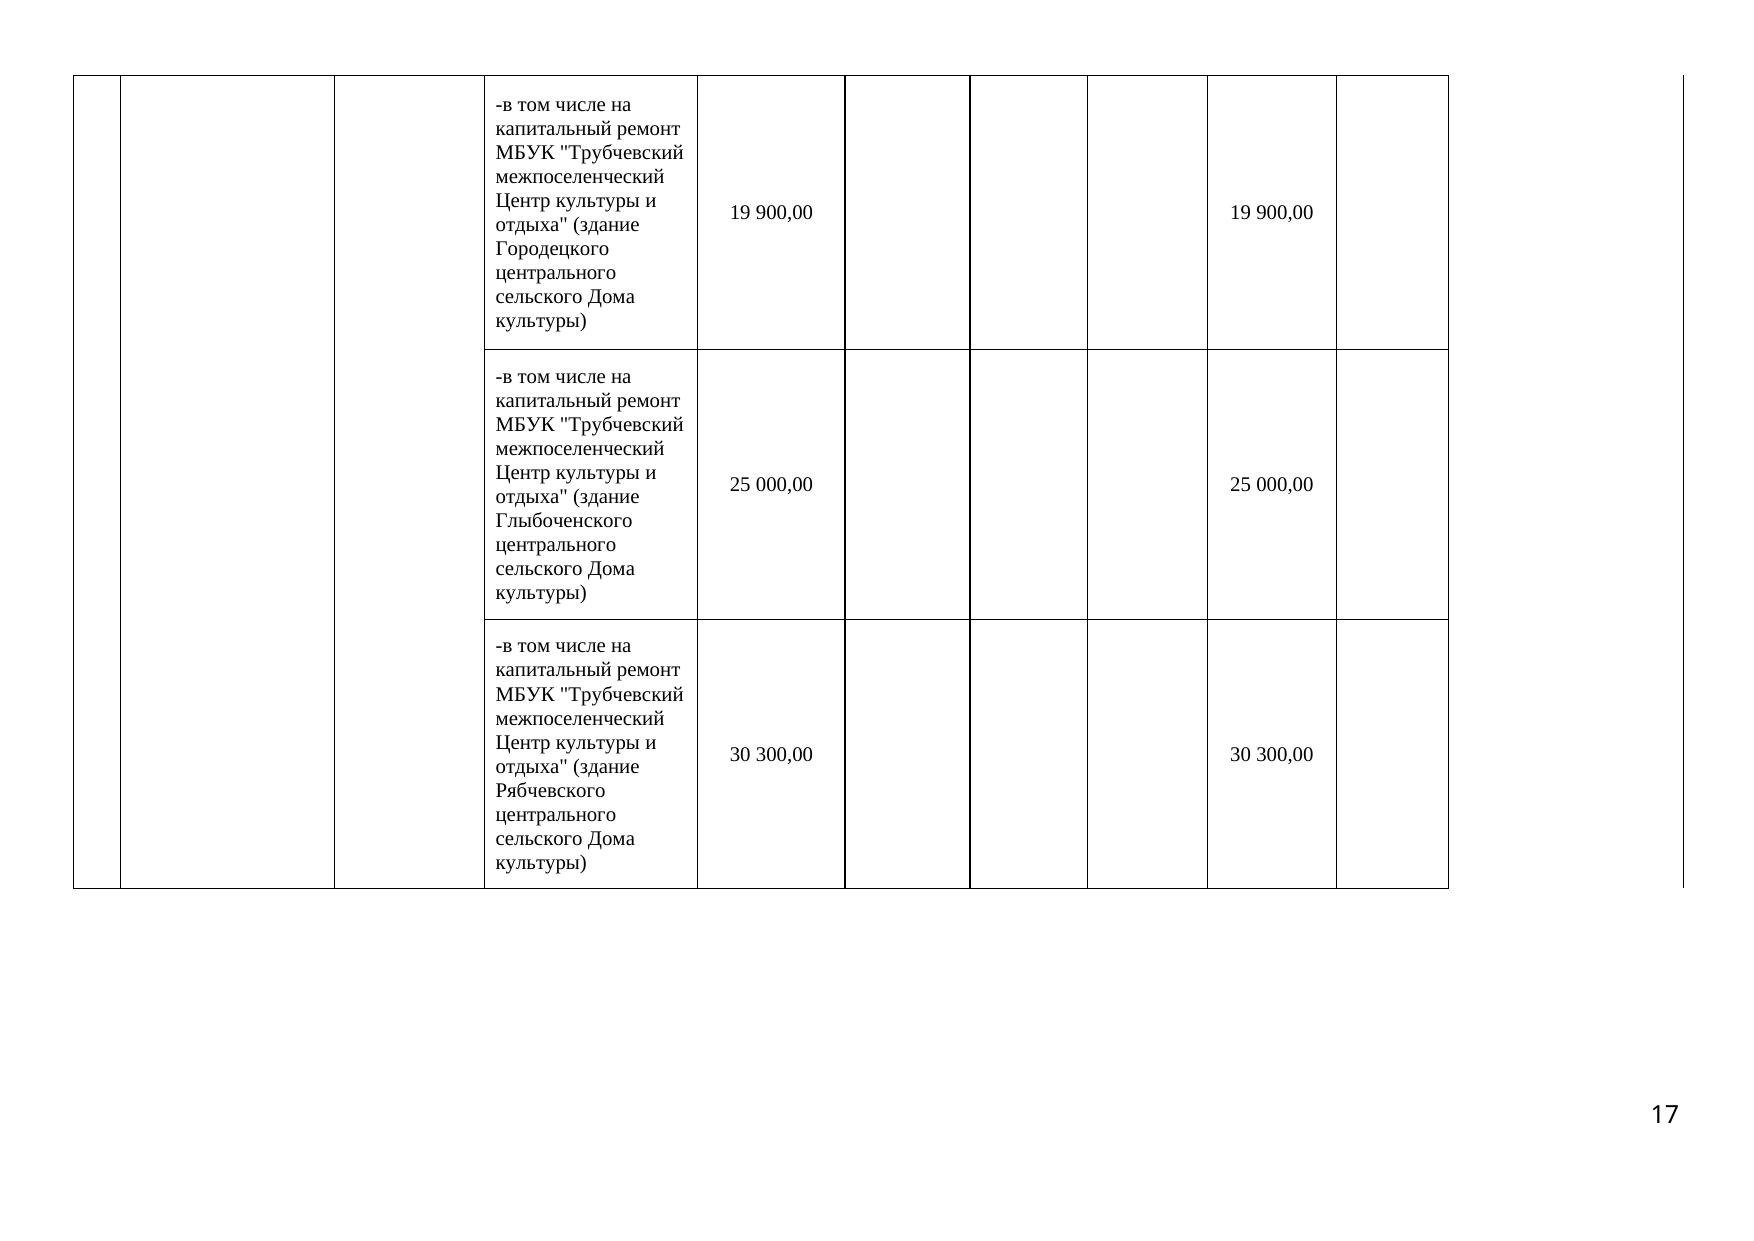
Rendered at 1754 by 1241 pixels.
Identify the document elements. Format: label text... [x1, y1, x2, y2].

table_cell [1337, 76, 1448, 348]
table_cell [1337, 620, 1448, 887]
table_cell -в том числе на капитальный ремонт МБУК "Трубчевский межпоселенческий Центр культуры и отдыха" (здание Городецкого центрального сельского Дома культуры) [485, 76, 697, 348]
table_cell [971, 76, 1087, 348]
table_cell -в том числе на капитальный ремонт МБУК "Трубчевский межпоселенческий Центр культуры и отдыха" (здание Глыбоченского центрального сельского Дома культуры) [485, 350, 697, 619]
table_cell [846, 350, 969, 619]
table_cell [1088, 76, 1207, 348]
table_cell [846, 76, 969, 348]
table_cell [1088, 620, 1207, 887]
table_cell 25 000,00 [698, 350, 844, 619]
table_cell [971, 350, 1087, 619]
table_cell -в том числе на капитальный ремонт МБУК "Трубчевский межпоселенческий Центр культуры и отдыха" (здание Рябчевского центрального сельского Дома культуры) [485, 620, 697, 887]
table_cell [971, 620, 1087, 887]
table_cell 30 300,00 [698, 620, 844, 887]
table_cell [1088, 350, 1207, 619]
table_cell 19 900,00 [698, 76, 844, 348]
table_cell 25 000,00 [1208, 350, 1336, 619]
table_cell [846, 620, 969, 887]
table_cell 19 900,00 [1208, 76, 1336, 348]
table_cell 30 300,00 [1208, 620, 1336, 887]
table_cell [1337, 350, 1448, 619]
